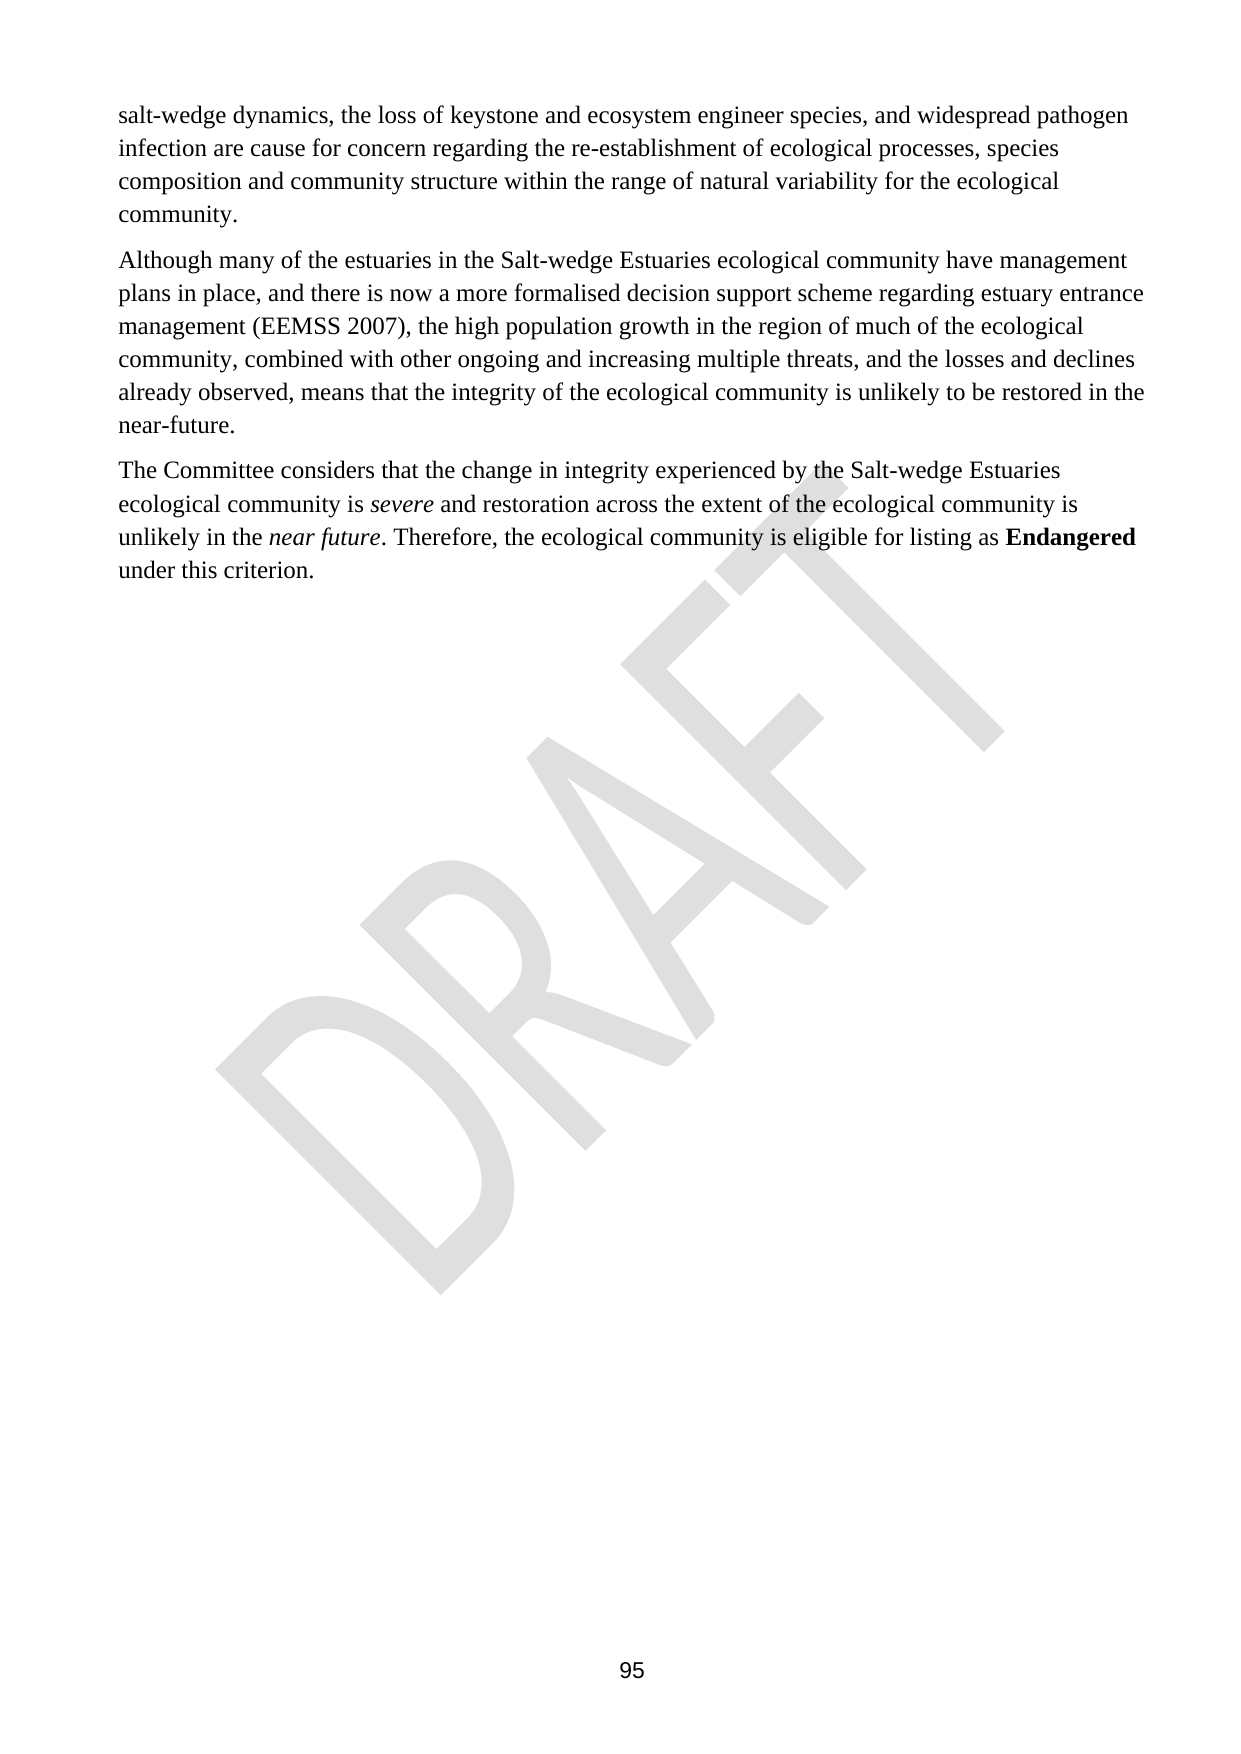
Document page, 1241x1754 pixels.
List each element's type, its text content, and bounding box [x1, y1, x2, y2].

text Although many of the estuaries in the Salt-wedge Estuaries ecological community have management plans in place, and there is now a more formalised decision support scheme regarding estuary entrance management (EEMSS 2007), the high population growth in the region of much of the ecological community, combined with other ongoing and increasing multiple threats, and the losses and declines already observed, means that the integrity of the ecological community is unlikely to be restored in the near-future. [118, 245, 1146, 439]
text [118, 100, 1146, 228]
list The Committee considers that the change in integrity experienced by the Salt-wedge Estuaries ecological community is severe and restoration across the extent of the ecological community is unlikely in the near future. Therefore, the ecological community is eligible for listing as Endangered under this criterion. [118, 456, 1146, 583]
